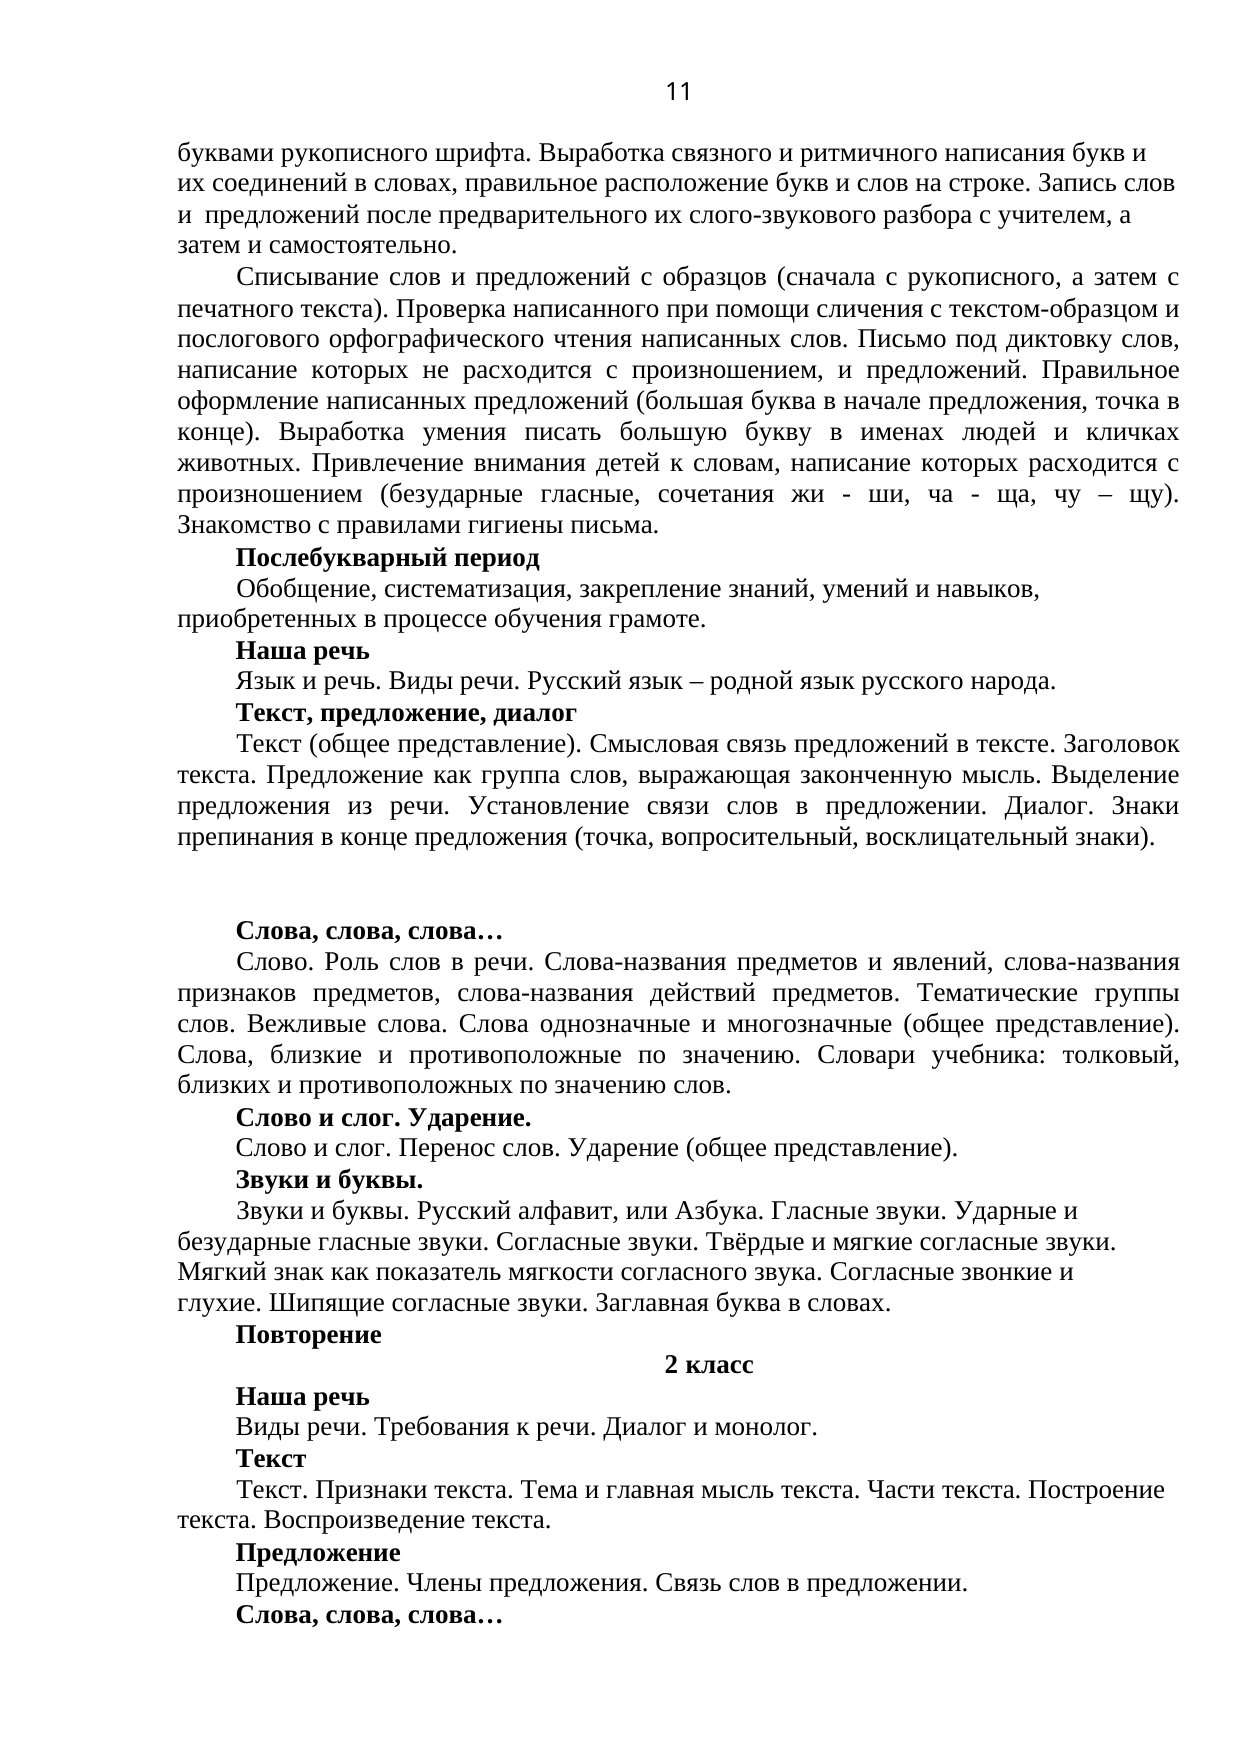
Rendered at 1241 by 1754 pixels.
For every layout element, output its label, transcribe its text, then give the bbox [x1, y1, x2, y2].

text 11 [150, 74, 1208, 108]
text Текст, предложение, диалог [235, 696, 1181, 728]
text Слова, слова, слова… [235, 1598, 1181, 1629]
text Наша речь [235, 634, 1181, 665]
text Послебукварный период [235, 541, 1181, 572]
text Текст. Признаки текста. Тема и главная мысль текста. Части текста. Построение текста. Воспроизведение текста. [177, 1474, 1181, 1535]
text Звуки и буквы. [235, 1163, 1181, 1194]
text Предложение [235, 1536, 1181, 1567]
text Обобщение, систематизация, закрепление знаний, умений и навыков, приобретенных в процессе обучения грамоте. [177, 573, 1042, 633]
text Повторение [235, 1318, 1181, 1349]
text Предложение. Члены предложения. Связь слов в предложении. [235, 1567, 1181, 1597]
text Слово. Роль слов в речи. Слова-названия предметов и явлений, слова-названия признаков предметов, слова-названия действий предметов. Тематические группы слов. Вежливые слова. Слова однозначные и многозначные (общее представление). Слова, близкие и противоположные по значению. Словари учебника: толковый, близких и противоположных по значению слов. [177, 946, 1181, 1099]
text Язык и речь. Виды речи. Русский язык – родной язык русского народа. [235, 665, 1181, 696]
list предложений после предварительного их слого-звукового разбора с учителем, а затем и самостоятельно. [177, 199, 1181, 259]
text Виды речи. Требования к речи. Диалог и монолог. [235, 1411, 1181, 1442]
text Слова, слова, слова… [235, 914, 1181, 946]
text Наша речь [235, 1380, 1181, 1411]
text Списывание слов и предложений с образцов (сначала с рукописного, а затем с печатного текста). Проверка написанного при помощи сличения с текстом-образцом и послогового орфографического чтения написанных слов. Письмо под диктовку слов, написание которых не расходится с произношением, и предложений. Правильное оформление написанных предложений (большая буква в начале предложения, точка в конце). Выработка умения писать большую букву в именах людей и кличках животных. Привлечение внимания детей к словам, написание которых расходится с произношением (безударные гласные, сочетания жи - ши, ча - ща, чу – щу). Знакомство с правилами гигиены письма. [177, 261, 1181, 539]
text Слово и слог. Ударение. [235, 1101, 1181, 1132]
text Текст (общее представление). Смысловая связь предложений в тексте. Заголовок текста. Предложение как группа слов, выражающая законченную мысль. Выделение предложения из речи. Установление связи слов в предложении. Диалог. Знаки препинания в конце предложения (точка, вопросительный, восклицательный знаки). [177, 728, 1181, 851]
list класс [664, 1349, 1181, 1380]
text Слово и слог. Перенос слов. Ударение (общее представление). [235, 1132, 1181, 1162]
text Звуки и буквы. Русский алфавит, или Азбука. Гласные звуки. Ударные и безударные гласные звуки. Согласные звуки. Твёрдые и мягкие согласные звуки. Мягкий знак как показатель мягкости согласного звука. Согласные звонкие и глухие. Шипящие согласные звуки. Заглавная буква в словах. [177, 1195, 1164, 1317]
text Текст [235, 1442, 1181, 1473]
text буквами рукописного шрифта. Выработка связного и ритмичного написания букв и их соединений в словах, правильное расположение букв и слов на строке. Запись слов [177, 137, 1181, 197]
